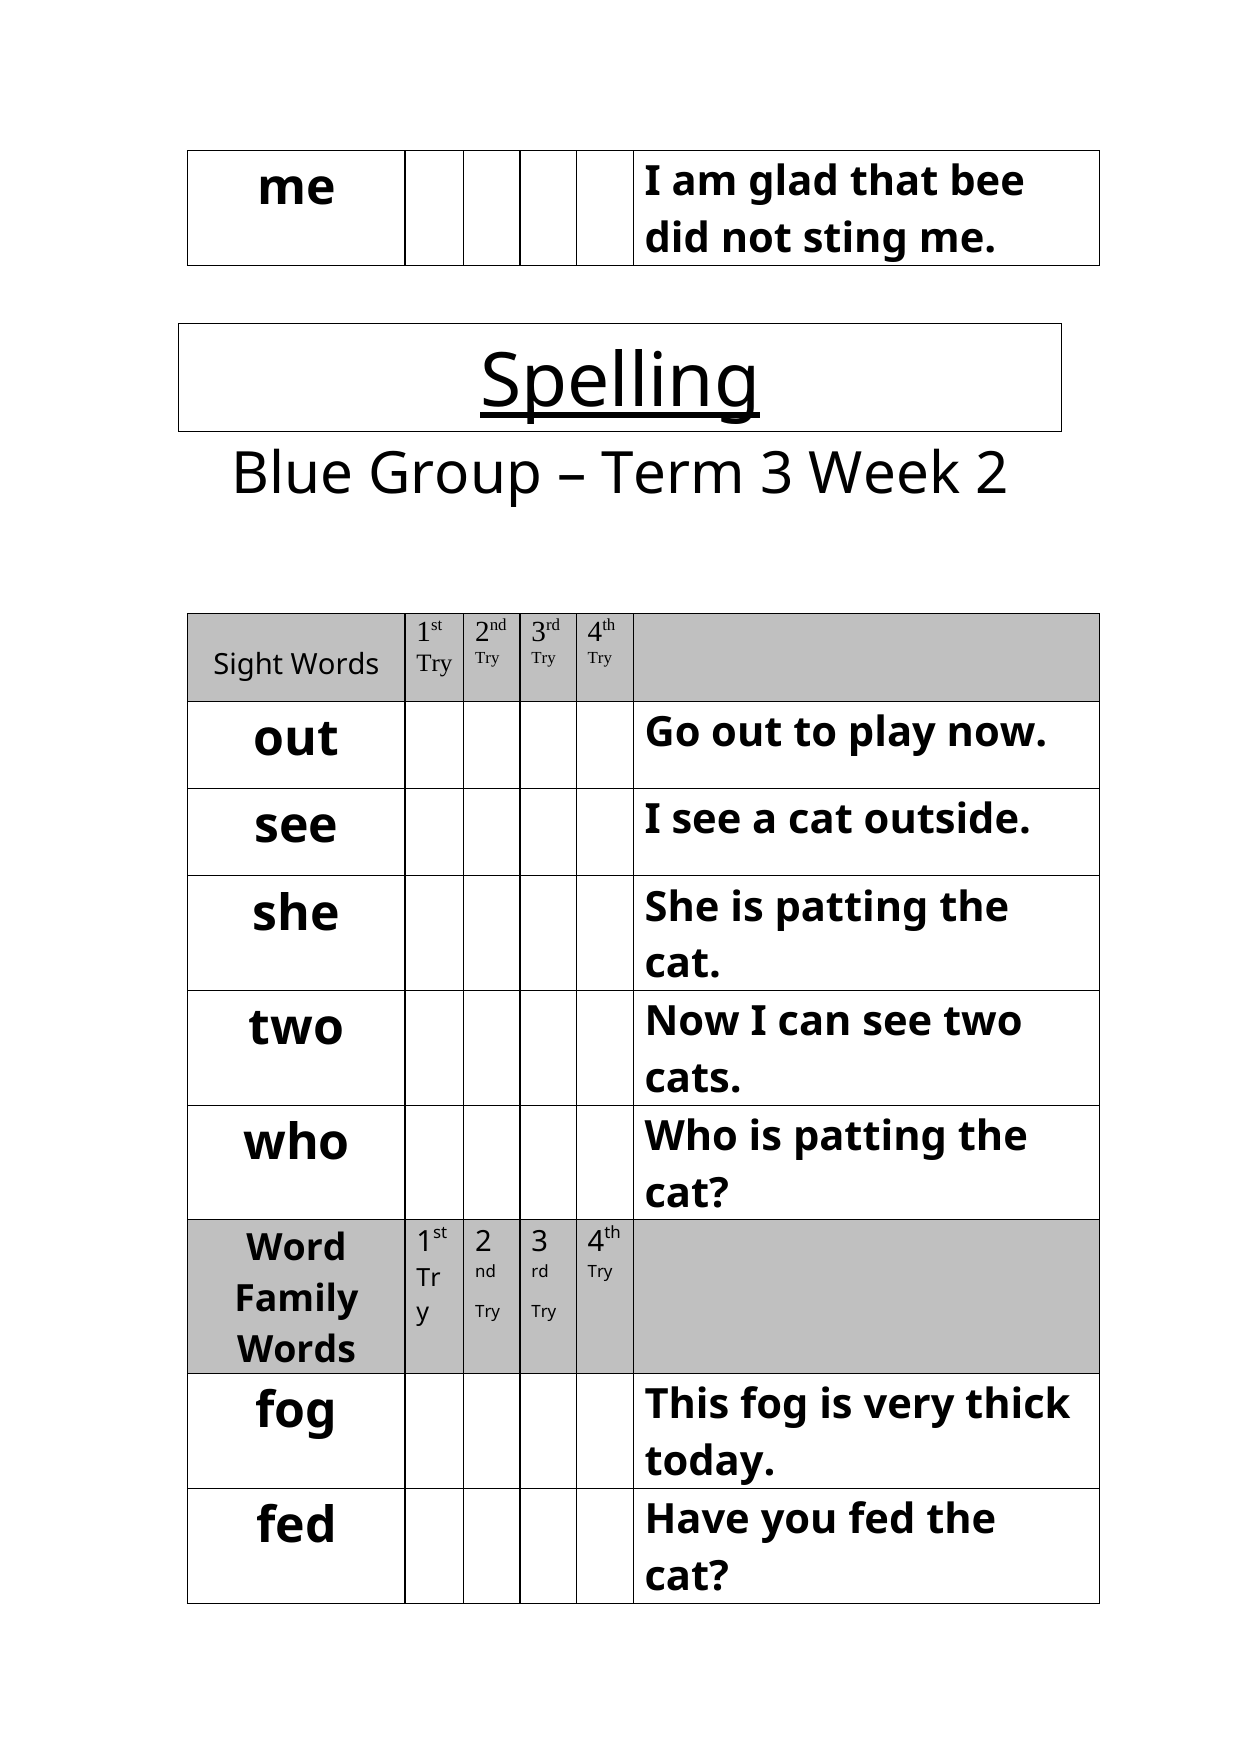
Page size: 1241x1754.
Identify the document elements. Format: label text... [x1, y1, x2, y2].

table_cell She is patting the cat. [634, 876, 1099, 990]
table_cell [521, 991, 576, 1104]
table_cell fog [188, 1374, 404, 1488]
table_cell [406, 1489, 463, 1602]
table_header 2nd Try [464, 614, 519, 701]
table_cell [406, 991, 463, 1104]
table_cell [521, 876, 576, 990]
table_header 4th Try [577, 614, 633, 701]
table_cell [521, 1106, 576, 1219]
table_cell [577, 702, 633, 788]
table_cell [406, 151, 463, 264]
table_header Sight Words [188, 614, 404, 701]
table_cell she [188, 876, 404, 990]
table_cell [521, 1489, 576, 1602]
table_cell [577, 789, 633, 875]
table_cell Go out to play now. [634, 702, 1099, 788]
table_cell [577, 1374, 633, 1488]
title Blue Group – Term 3 Week 2 [187, 432, 1053, 511]
table_cell Word Family Words [188, 1220, 404, 1373]
table_cell [406, 1374, 463, 1488]
table_cell [577, 876, 633, 990]
title Spelling [179, 324, 1061, 431]
table_cell [521, 702, 576, 788]
table_cell [464, 876, 519, 990]
table_cell [464, 991, 519, 1104]
table_cell Who is patting the cat? [634, 1106, 1099, 1219]
table_cell [577, 1106, 633, 1219]
table_cell [521, 1374, 576, 1488]
table_cell [464, 1489, 519, 1602]
table_cell [634, 1220, 1099, 1373]
table_cell Have you fed the cat? [634, 1489, 1099, 1602]
table_cell fed [188, 1489, 404, 1602]
table_cell [464, 789, 519, 875]
table_cell I am glad that bee did not sting me. [634, 151, 1099, 264]
table_cell 1st Try [406, 1220, 463, 1373]
table_cell me [188, 151, 404, 264]
table_cell [577, 1489, 633, 1602]
table_cell [406, 876, 463, 990]
table_cell [464, 1374, 519, 1488]
table_header 1st Try [406, 614, 463, 701]
table_cell [521, 151, 576, 264]
table_cell [464, 702, 519, 788]
table_cell two [188, 991, 404, 1104]
table_cell [464, 151, 519, 264]
table_cell [406, 1106, 463, 1219]
table_cell 2nd Try [464, 1220, 519, 1373]
table_cell [577, 151, 633, 264]
table_cell [464, 1106, 519, 1219]
table_cell see [188, 789, 404, 875]
table_cell [406, 789, 463, 875]
table_cell I see a cat outside. [634, 789, 1099, 875]
table_cell who [188, 1106, 404, 1219]
table_cell Now I can see two cats. [634, 991, 1099, 1104]
table_cell 4th Try [577, 1220, 633, 1373]
table_header [634, 614, 1099, 701]
table_cell [577, 991, 633, 1104]
table_cell [521, 789, 576, 875]
table_cell out [188, 702, 404, 788]
table_cell [406, 702, 463, 788]
table_cell 3rd Try [521, 1220, 576, 1373]
table_header 3rd Try [521, 614, 576, 701]
table_cell This fog is very thick today. [634, 1374, 1099, 1488]
